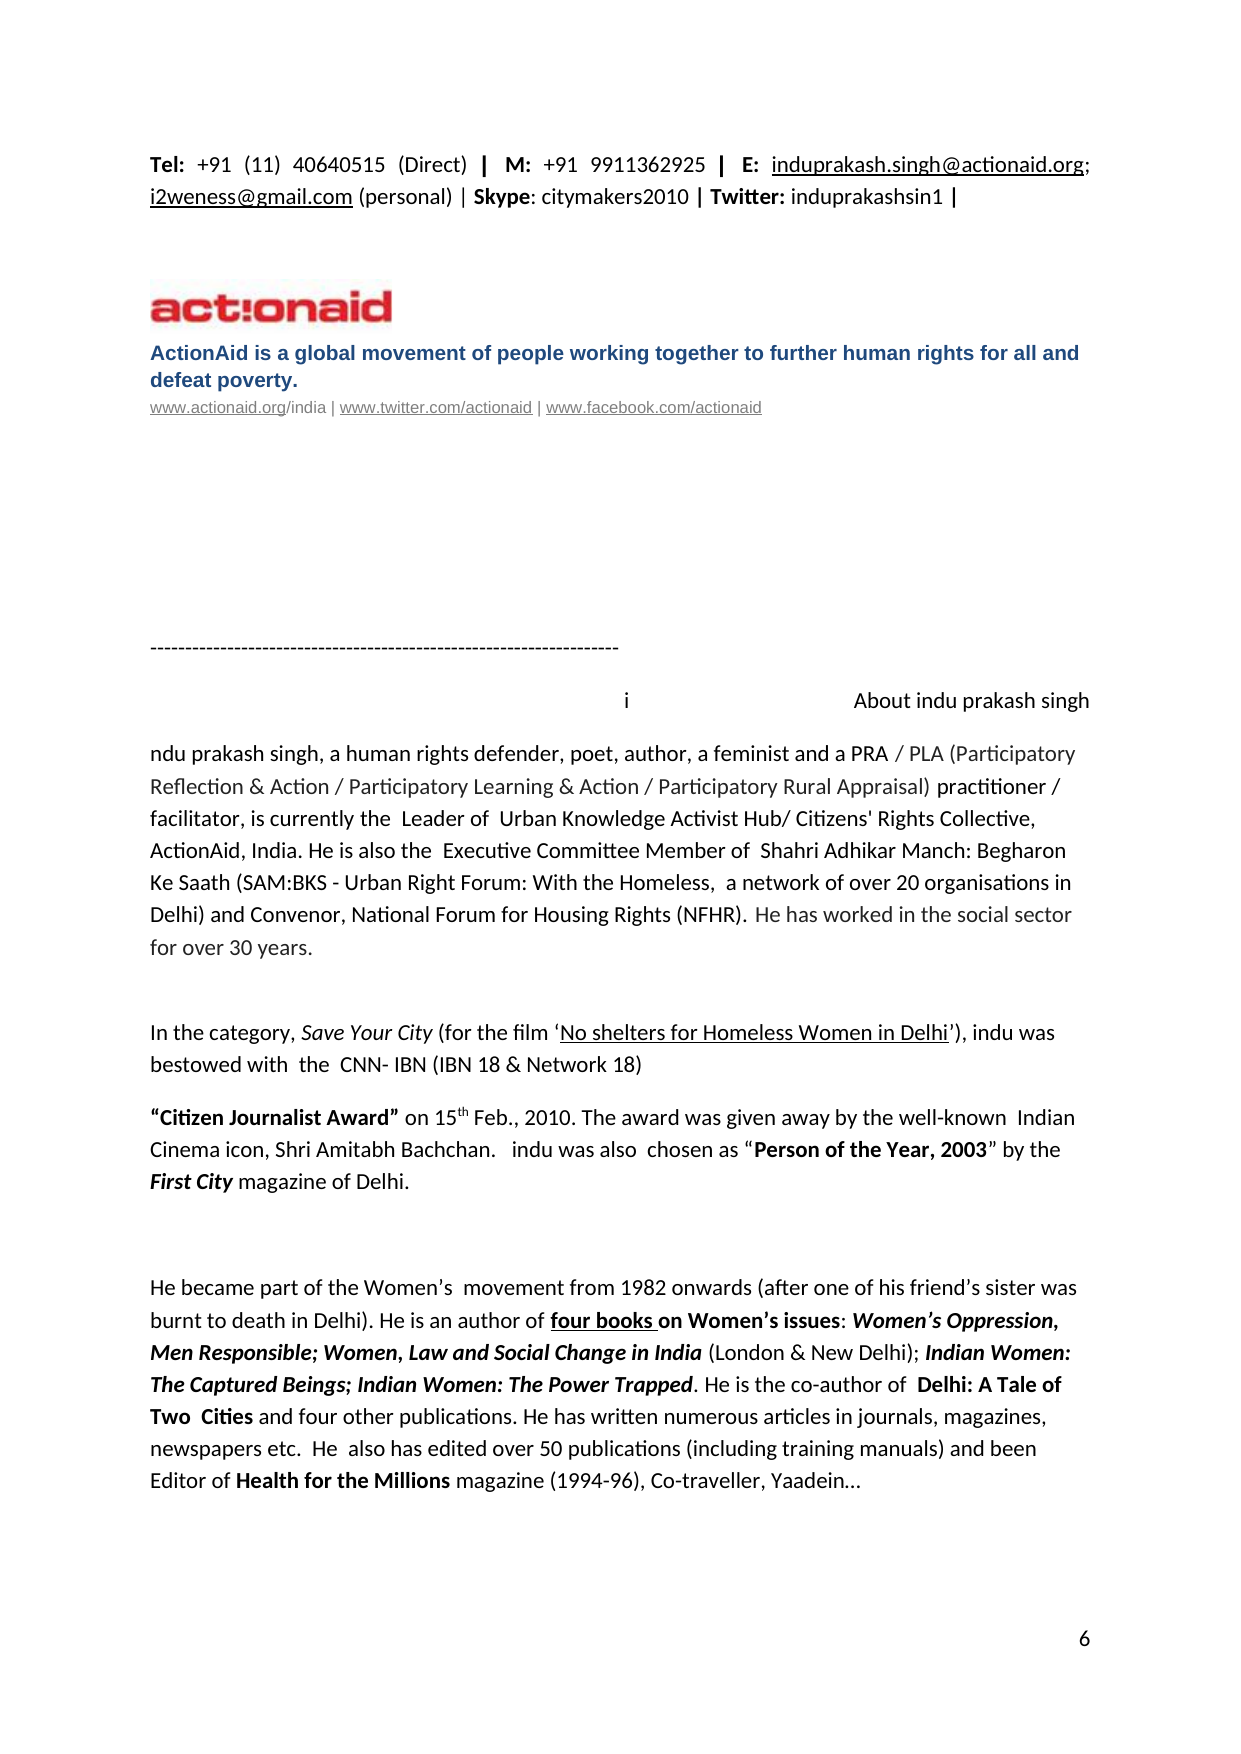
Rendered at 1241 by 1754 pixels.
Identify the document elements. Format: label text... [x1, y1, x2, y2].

text ------------------------------------------------------------------- [150, 633, 1090, 662]
text “Citizen Journalist Award” on 15th Feb., 2010. The award was given away by the well-known Indian Cinema icon, Shri Amitabh Bachchan. indu was also chosen as “Person of the Year, 2003” by the First City magazine of Delhi. [150, 1103, 1090, 1196]
text ndu prakash singh, a human rights defender, poet, author, a feminist and a PRA / PLA (Participatory Reflection & Action / Participatory Learning & Action / Participatory Rural Appraisal) practitioner / facilitator, is currently the Leader of Urban Knowledge Activist Hub/ Citizens' Rights Collective, ActionAid, India. He is also the Executive Committee Member of Shahri Adhikar Manch: Begharon Ke Saath (SAM:BKS - Urban Right Forum: With the Homeless, a network of over 20 organisations in Delhi) and Convenor, National Forum for Housing Rights (NFHR). He has worked in the social sector for over 30 years. [150, 739, 1090, 993]
text In the category, Save Your City (for the film ‘No shelters for Homeless Women in Delhi’), indu was bestowed with the CNN- IBN (IBN 18 & Network 18) [150, 1018, 1090, 1078]
text Tel: +91 (11) 40640515 (Direct) | M: +91 9911362925 | E: induprakash.singh@actionaid.org; i2weness@gmail.com (personal) | Skype: citymakers2010 | Twitter: induprakashsin1 | [150, 150, 1090, 210]
text About indu prakash singh [150, 687, 1090, 714]
picture [150, 279, 393, 334]
text ActionAid is a global movement of people working together to further human rights for all and defeat poverty. [150, 340, 1090, 392]
text www.actionaid.org/india | www.twitter.com/actionaid | www.facebook.com/actionaid [150, 397, 1090, 417]
text He became part of the Women’s movement from 1982 onwards (after one of his friend’s sister was burnt to death in Delhi). He is an author of four books on Women’s issues: Women’s Oppression, Men Responsible; Women, Law and Social Change in India (London & New Delhi); Indian Women: The Captured Beings; Indian Women: The Power Trapped. He is the co-author of Delhi: A Tale of Two Cities and four other publications. He has written numerous articles in journals, magazines, newspapers etc. He also has edited over 50 publications (including training manuals) and been Editor of Health for the Millions magazine (1994-96), Co-traveller, Yaadein… [150, 1273, 1090, 1495]
